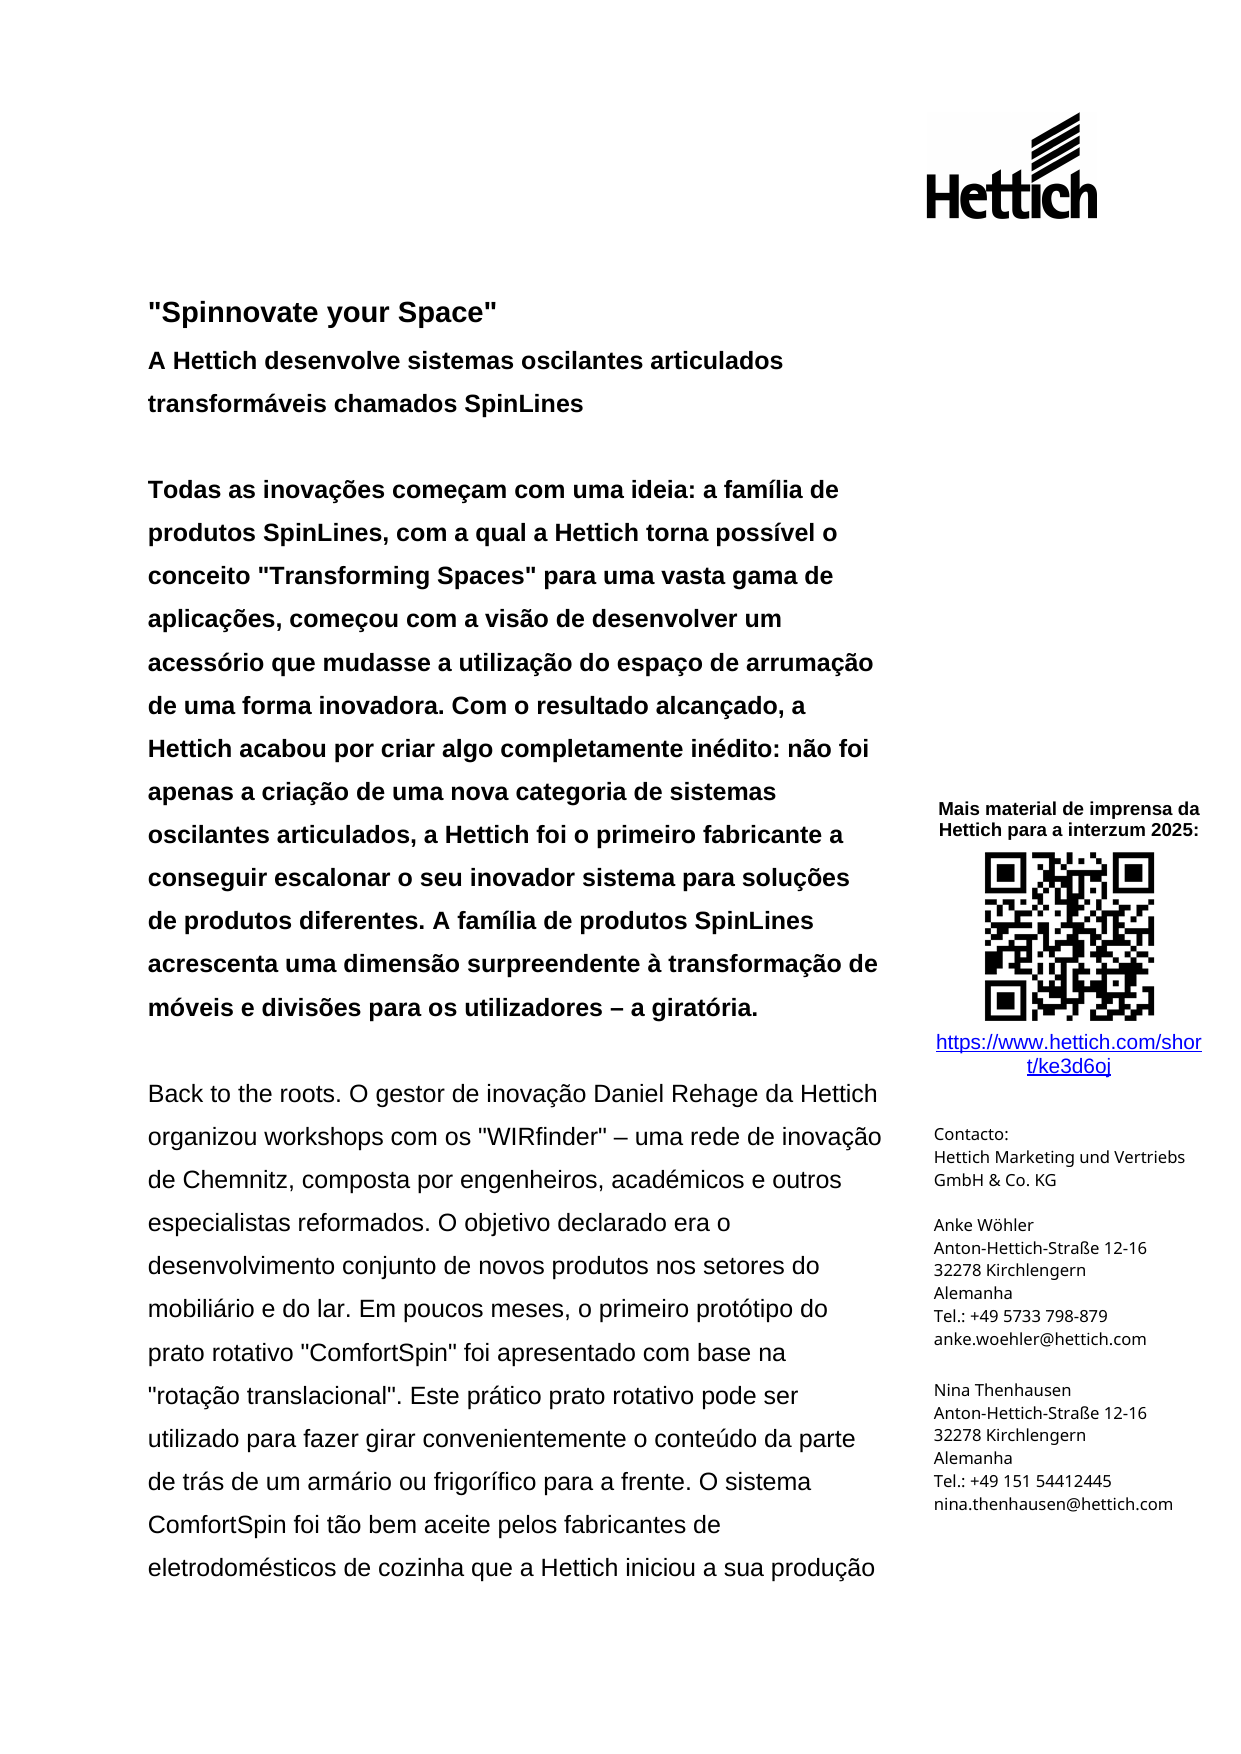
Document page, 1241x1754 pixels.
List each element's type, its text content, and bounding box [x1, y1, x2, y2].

picture [926, 112, 1097, 219]
text "Spinnovate your Space" [148, 295, 886, 329]
text Todas as inovações começam com uma ideia: a família de produtos SpinLines, com a qual a Hettich torna possível o conceito "Transforming Spaces" para uma vasta gama de aplicações, começou com a visão de desenvolver um acessório que mudasse a utilização do espaço de arrumação de uma forma inovadora. Com o resultado alcançado, a Hettich acabou por criar algo completamente inédito: não foi apenas a criação de uma nova categoria de sistemas oscilantes articulados, a Hettich foi o primeiro fabricante a conseguir escalonar o seu inovador sistema para soluções de produtos diferentes. A família de produtos SpinLines acrescenta uma dimensão surpreendente à transformação de móveis e divisões para os utilizadores – a giratória. [148, 475, 886, 1021]
text A Hettich desenvolve sistemas oscilantes articulados transformáveis chamados SpinLines [148, 346, 886, 417]
